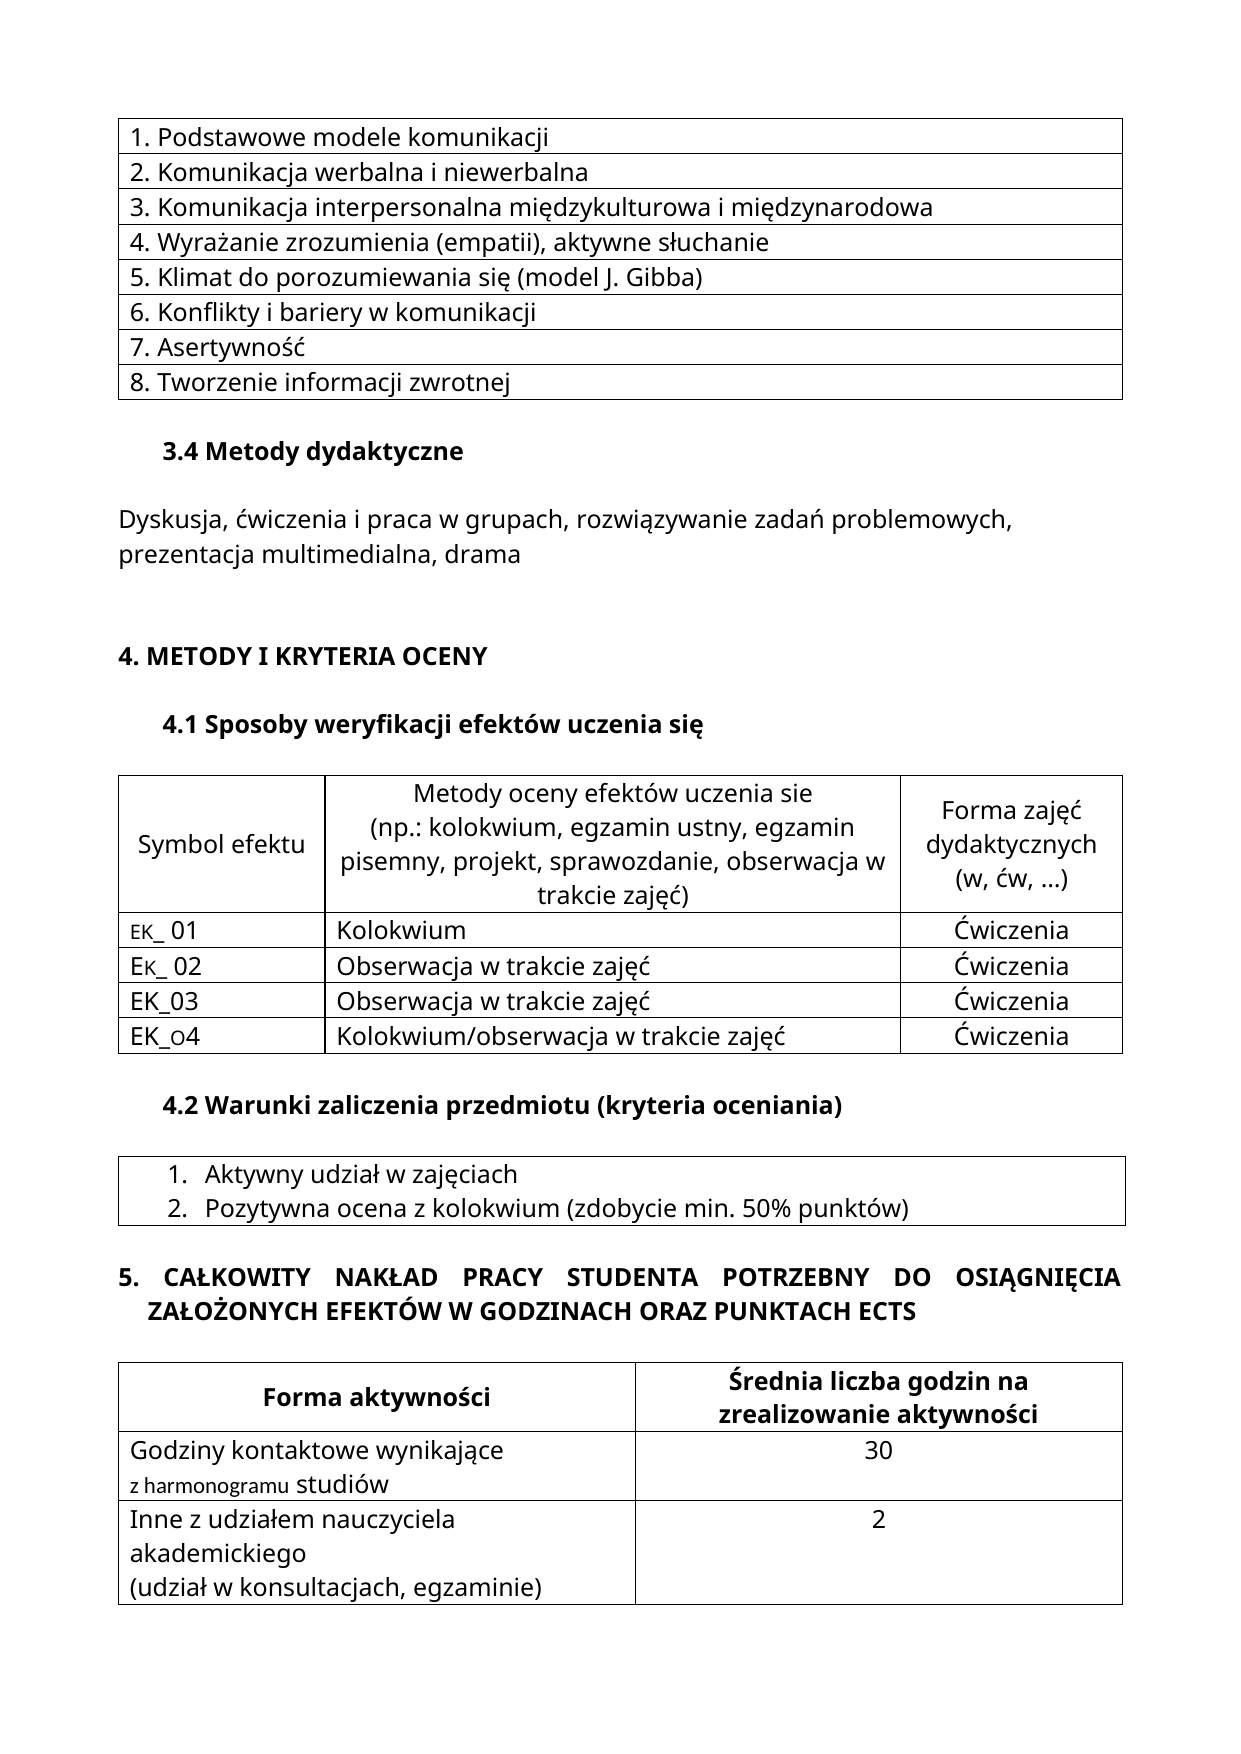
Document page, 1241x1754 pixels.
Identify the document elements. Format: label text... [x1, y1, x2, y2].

table_cell Ek_ 02 [119, 948, 324, 982]
table_header Aktywny udział w zajęciach Pozytywna ocena z kolokwium (zdobycie min. 50% punktów) [119, 1157, 1125, 1225]
table_cell Ćwiczenia [901, 948, 1122, 982]
text 4. METODY I KRYTERIA OCENY [118, 638, 1122, 672]
table_cell ek_ 01 [119, 913, 324, 947]
table_cell Obserwacja w trakcie zajęć [326, 983, 900, 1017]
table_cell Kolokwium [326, 913, 900, 947]
table_cell EK_o4 [119, 1018, 324, 1052]
table_cell Ćwiczenia [901, 983, 1122, 1017]
table_cell Obserwacja w trakcie zajęć [326, 948, 900, 982]
table_cell 4. Wyrażanie zrozumienia (empatii), aktywne słuchanie [119, 225, 1122, 258]
table_cell EK_03 [119, 983, 324, 1017]
table_header Symbol efektu [119, 776, 324, 912]
table_cell Inne z udziałem nauczyciela akademickiego (udział w konsultacjach, egzaminie) [119, 1501, 635, 1604]
table_cell Kolokwium/obserwacja w trakcie zajęć [326, 1018, 900, 1052]
table_header Forma aktywności [119, 1363, 635, 1431]
table_header Metody oceny efektów uczenia sie (np.: kolokwium, egzamin ustny, egzamin pisemny, projekt, sprawozdanie, obserwacja w trakcie zajęć) [326, 776, 900, 912]
table_cell 6. Konflikty i bariery w komunikacji [119, 295, 1122, 329]
table_cell Ćwiczenia [901, 913, 1122, 947]
table_cell 1. Podstawowe modele komunikacji [119, 119, 1122, 153]
table_header Średnia liczba godzin na zrealizowanie aktywności [636, 1363, 1122, 1431]
table_cell 30 [636, 1432, 1122, 1500]
text 4.1 Sposoby weryfikacji efektów uczenia się [162, 707, 1122, 741]
text 4.2 Warunki zaliczenia przedmiotu (kryteria oceniania) [162, 1087, 1122, 1122]
table_cell Ćwiczenia [901, 1018, 1122, 1052]
text 3.4 Metody dydaktyczne [162, 434, 1122, 468]
text Dyskusja, ćwiczenia i praca w grupach, rozwiązywanie zadań problemowych, prezentacja multimedialna, drama [118, 502, 1122, 570]
table_cell Godziny kontaktowe wynikające z harmonogramu studiów [119, 1432, 635, 1500]
table_cell 2 [636, 1501, 1122, 1604]
table_cell 2. Komunikacja werbalna i niewerbalna [119, 154, 1122, 188]
table_cell 5. Klimat do porozumiewania się (model J. Gibba) [119, 260, 1122, 294]
table_cell 8. Tworzenie informacji zwrotnej [119, 365, 1122, 399]
text 5. CAŁKOWITY NAKŁAD PRACY STUDENTA POTRZEBNY DO OSIĄGNIĘCIA ZAŁOŻONYCH EFEKTÓW W GODZINACH ORAZ PUNKTACH ECTS [118, 1260, 1122, 1328]
table_cell 7. Asertywność [119, 330, 1122, 364]
table_cell 3. Komunikacja interpersonalna międzykulturowa i międzynarodowa [119, 189, 1122, 223]
table_header Forma zajęć dydaktycznych (w, ćw, …) [901, 776, 1122, 912]
